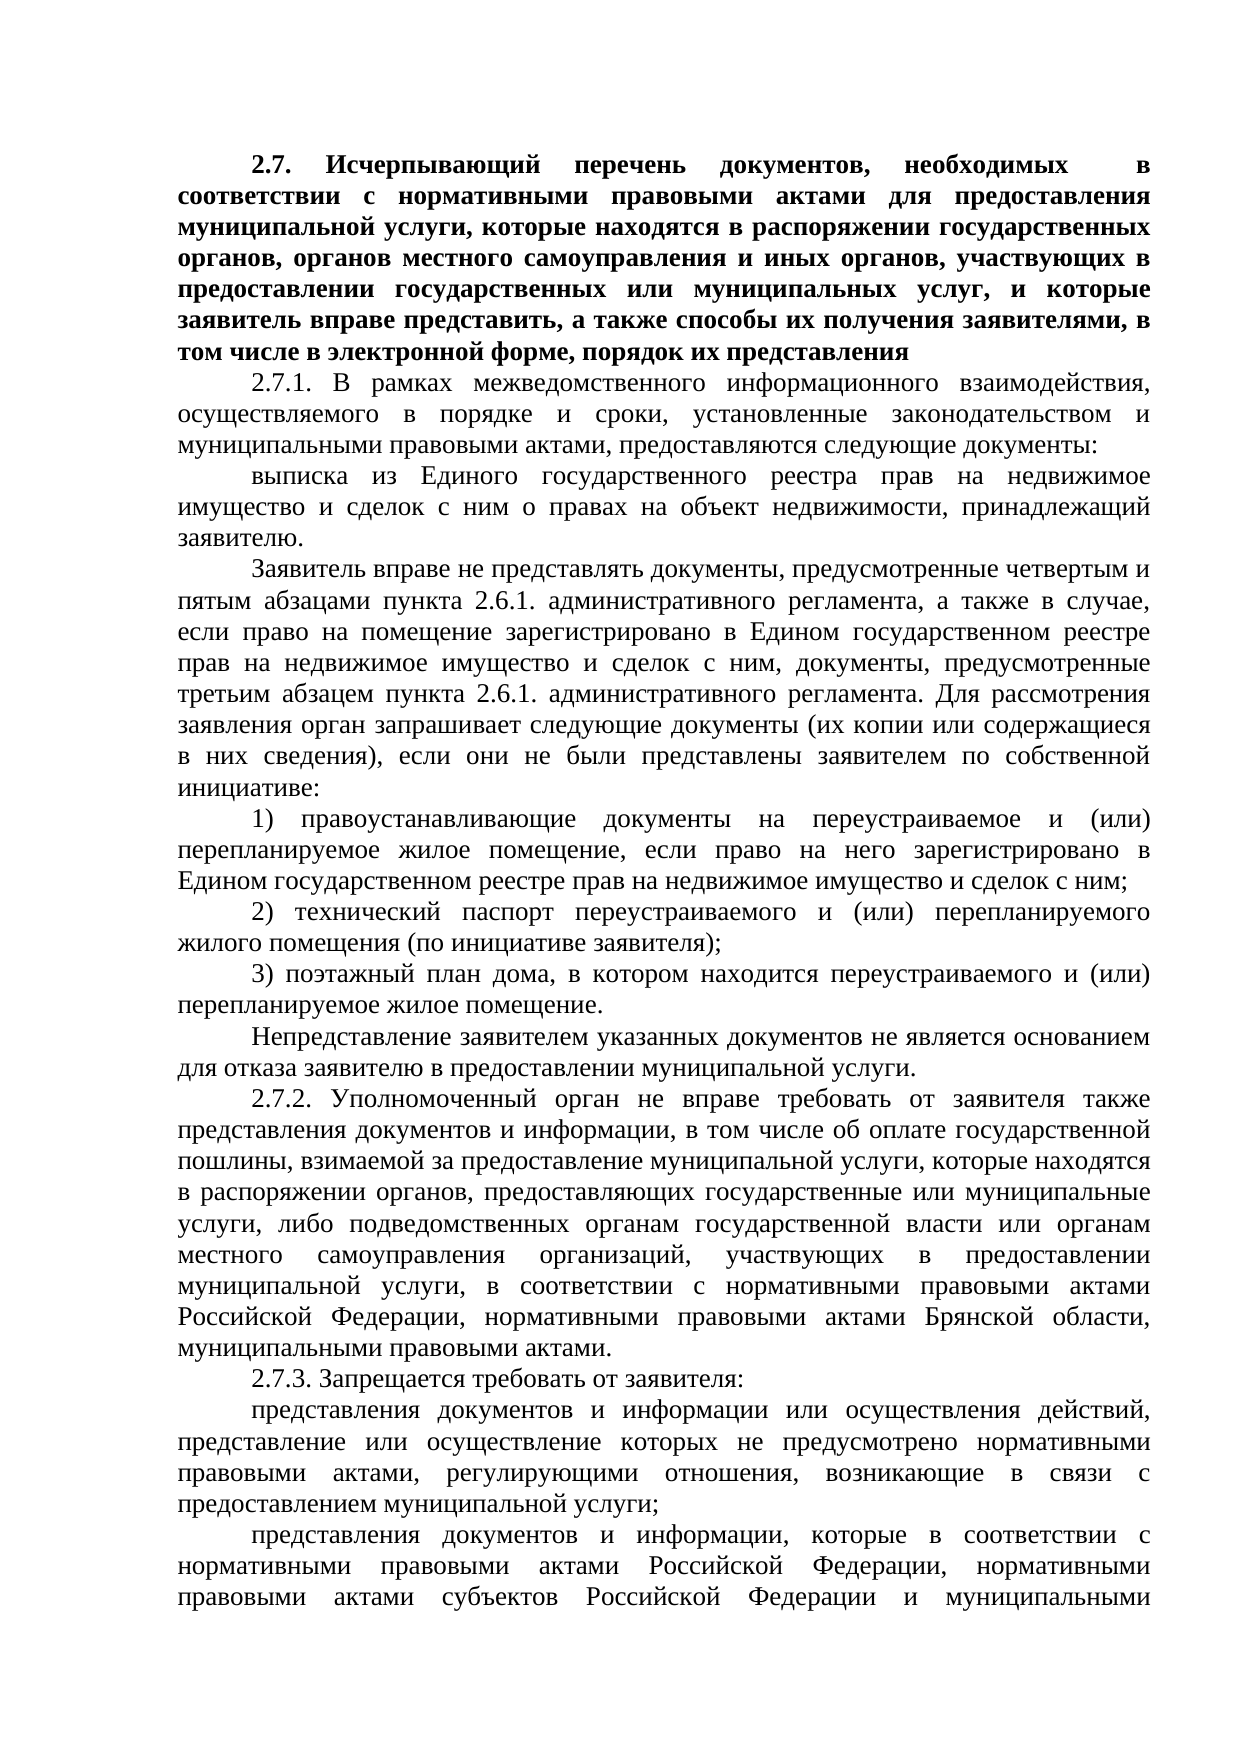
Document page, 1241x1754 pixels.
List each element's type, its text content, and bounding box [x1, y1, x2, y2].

text представления документов и информации или осуществления действий, представление или осуществление которых не предусмотрено нормативными правовыми актами, регулирующими отношения, возникающие в связи с предоставлением муниципальной услуги; [177, 1393, 1152, 1518]
text Заявитель вправе не представлять документы, предусмотренные четвертым и пятым абзацами пункта 2.6.1. административного регламента, а также в случае, если право на помещение зарегистрировано в Едином государственном реестре прав на недвижимое имущество и сделок с ним, документы, предусмотренные третьим абзацем пункта 2.6.1. административного регламента. Для рассмотрения заявления орган запрашивает следующие документы (их копии или содержащиеся в них сведения), если они не были представлены заявителем по собственной инициативе: [177, 553, 1152, 802]
text 2.7.1. В рамках межведомственного информационного взаимодействия, осуществляемого в порядке и сроки, установленные законодательством и муниципальными правовыми актами, предоставляются следующие документы: [177, 366, 1152, 459]
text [177, 1518, 1152, 1612]
text 1) правоустанавливающие документы на переустраиваемое и (или) перепланируемое жилое помещение, если право на него зарегистрировано в Едином государственном реестре прав на недвижимое имущество и сделок с ним; [177, 802, 1152, 895]
text 3) поэтажный план дома, в котором находится переустраиваемого и (или) перепланируемое жилое помещение. [177, 957, 1152, 1020]
text 2.7. Исчерпывающий перечень документов, необходимых в соответствии с нормативными правовыми актами для предоставления муниципальной услуги, которые находятся в распоряжении государственных органов, органов местного самоуправления и иных органов, участвующих в предоставлении государственных или муниципальных услуг, и которые заявитель вправе представить, а также способы их получения заявителями, в том числе в электронной форме, порядок их представления [177, 148, 1152, 366]
text 2.7.3. Запрещается требовать от заявителя: [177, 1362, 1152, 1393]
text 2.7.2. Уполномоченный орган не вправе требовать от заявителя также представления документов и информации, в том числе об оплате государственной пошлины, взимаемой за предоставление муниципальной услуги, которые находятся в распоряжении органов, предоставляющих государственные или муниципальные услуги, либо подведомственных органам государственной власти или органам местного самоуправления организаций, участвующих в предоставлении муниципальной услуги, в соответствии с нормативными правовыми актами Российской Федерации, нормативными правовыми актами Брянской области, муниципальными правовыми актами. [177, 1082, 1152, 1362]
text Непредставление заявителем указанных документов не является основанием для отказа заявителю в предоставлении муниципальной услуги. [177, 1020, 1152, 1082]
text выписка из Единого государственного реестра прав на недвижимое имущество и сделок с ним о правах на объект недвижимости, принадлежащий заявителю. [177, 459, 1152, 553]
text 2) технический паспорт переустраиваемого и (или) перепланируемого жилого помещения (по инициативе заявителя); [177, 895, 1152, 957]
